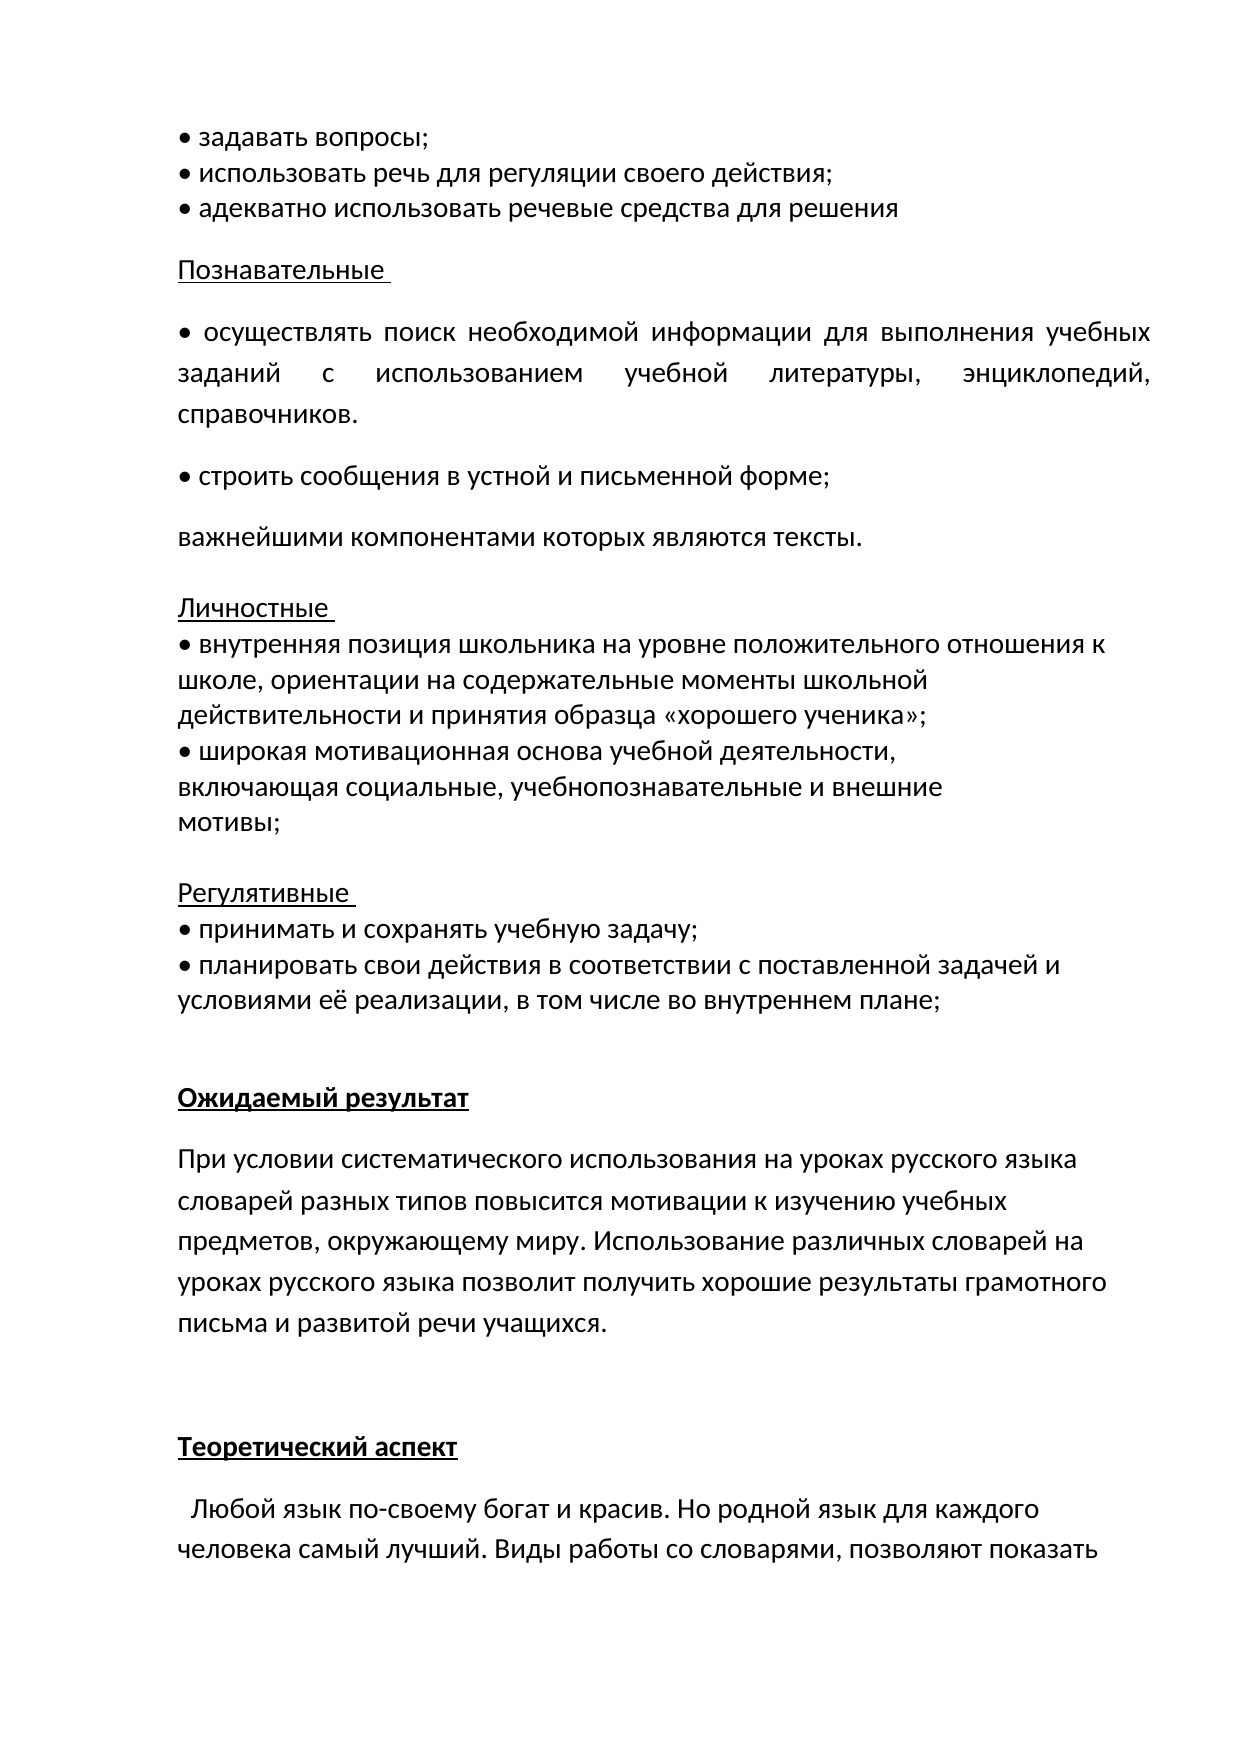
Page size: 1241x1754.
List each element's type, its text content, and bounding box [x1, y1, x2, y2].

text • строить сообщения в устной и письменной форме; [177, 457, 1152, 492]
text • использовать речь для регуляции своего действия; [177, 154, 1152, 189]
text • осуществлять поиск необходимой информации для выполнения учебных заданий с использованием учебной литературы, энциклопедий, справочников. [177, 313, 1152, 430]
text • планировать свои действия в соответствии с поставленной задачей и условиями её реализации, в том числе во внутреннем плане; [177, 946, 1152, 1017]
text • адекватно использовать речевые средства для решения [177, 189, 1152, 225]
text Регулятивные [177, 874, 1152, 910]
text Ожидаемый результат [177, 1079, 1152, 1114]
text мотивы; [177, 803, 1152, 839]
text Теоретический аспект [177, 1428, 1152, 1463]
text При условии систематического использования на уроках русского языка словарей разных типов повысится мотивации к изучению учебных предметов, окружающему миру. Использование различных словарей на уроках русского языка позволит получить хорошие результаты грамотного письма и развитой речи учащихся. [177, 1141, 1152, 1340]
text Личностные [177, 589, 1152, 625]
text • принимать и сохранять учебную задачу; [177, 910, 1152, 946]
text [177, 1490, 1152, 1566]
text важнейшими компонентами которых являются тексты. [177, 518, 1152, 554]
text • внутренняя позиция школьника на уровне положительного отношения к школе, ориентации на содержательные моменты школьной действительности и принятия образца «хорошего ученика»; [177, 625, 1152, 732]
text Познавательные [177, 251, 1152, 287]
text • задавать вопросы; [177, 118, 1152, 154]
text • широкая мотивационная основа учебной деятельности, [177, 732, 1152, 768]
text включающая социальные, учебнопознавательные и внешние [177, 768, 1152, 803]
